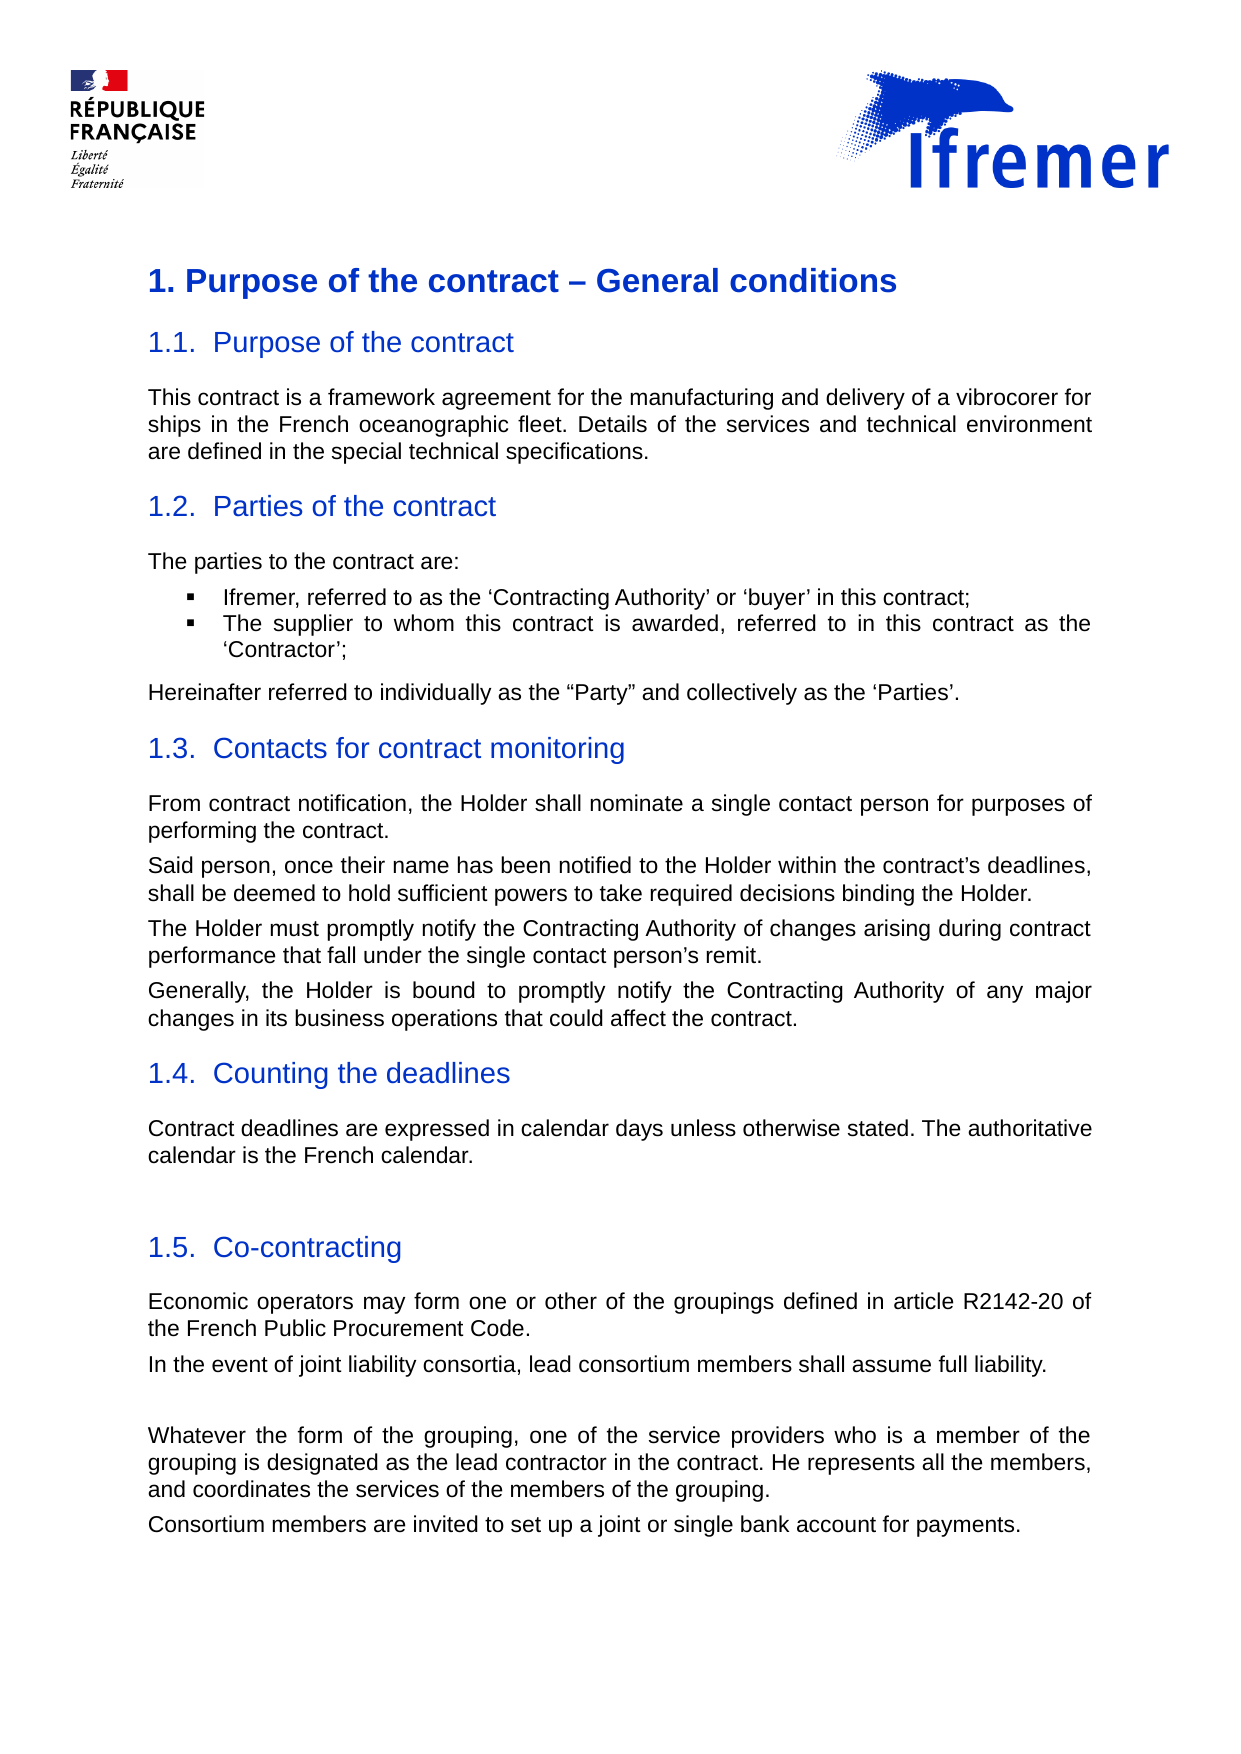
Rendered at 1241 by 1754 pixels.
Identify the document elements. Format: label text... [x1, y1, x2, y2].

subtitle Counting the deadlines [148, 1056, 1092, 1090]
subtitle Co-contracting [148, 1229, 1092, 1263]
picture [70, 70, 205, 188]
text Said person, once their name has been notified to the Holder within the contract’s deadlines, shall be deemed to hold sufficient powers to take required decisions binding the Holder. [148, 852, 1092, 906]
text Consortium members are invited to set up a joint or single bank account for payments. [148, 1511, 1092, 1538]
text Contract deadlines are expressed in calendar days unless otherwise stated. The authoritative calendar is the French calendar. [148, 1115, 1092, 1169]
text From contract notification, the Holder shall nominate a single contact person for purposes of performing the contract. [148, 790, 1092, 844]
subtitle Purpose of the contract – General conditions [148, 261, 1092, 300]
text This contract is a framework agreement for the manufacturing and delivery of a vibrocorer for ships in the French oceanographic fleet. Details of the services and technical environment are defined in the special technical specifications. [148, 383, 1092, 464]
picture [836, 70, 1169, 188]
text Generally, the Holder is bound to promptly notify the Contracting Authority of any major changes in its business operations that could affect the contract. [148, 977, 1092, 1031]
list The supplier to whom this contract is awarded, referred to in this contract as the ‘Contractor’; [185, 610, 1092, 662]
subtitle Purpose of the contract [148, 325, 1092, 358]
subtitle Contacts for contract monitoring [148, 731, 1092, 765]
text The parties to the contract are: [148, 548, 1092, 575]
subtitle Parties of the contract [148, 489, 1092, 523]
text Hereinafter referred to individually as the “Party” and collectively as the ‘Parties’. [148, 679, 1092, 706]
list Ifremer, referred to as the ‘Contracting Authority’ or ‘buyer’ in this contract; [185, 583, 1092, 610]
text The Holder must promptly notify the Contracting Authority of changes arising during contract performance that fall under the single contact person’s remit. [148, 915, 1092, 969]
text Economic operators may form one or other of the groupings defined in article R2142-20 of the French Public Procurement Code. [148, 1288, 1092, 1342]
text In the event of joint liability consortia, lead consortium members shall assume full liability. [148, 1351, 1092, 1378]
text Whatever the form of the grouping, one of the service providers who is a member of the grouping is designated as the lead contractor in the contract. He represents all the members, and coordinates the services of the members of the grouping. [148, 1421, 1092, 1503]
